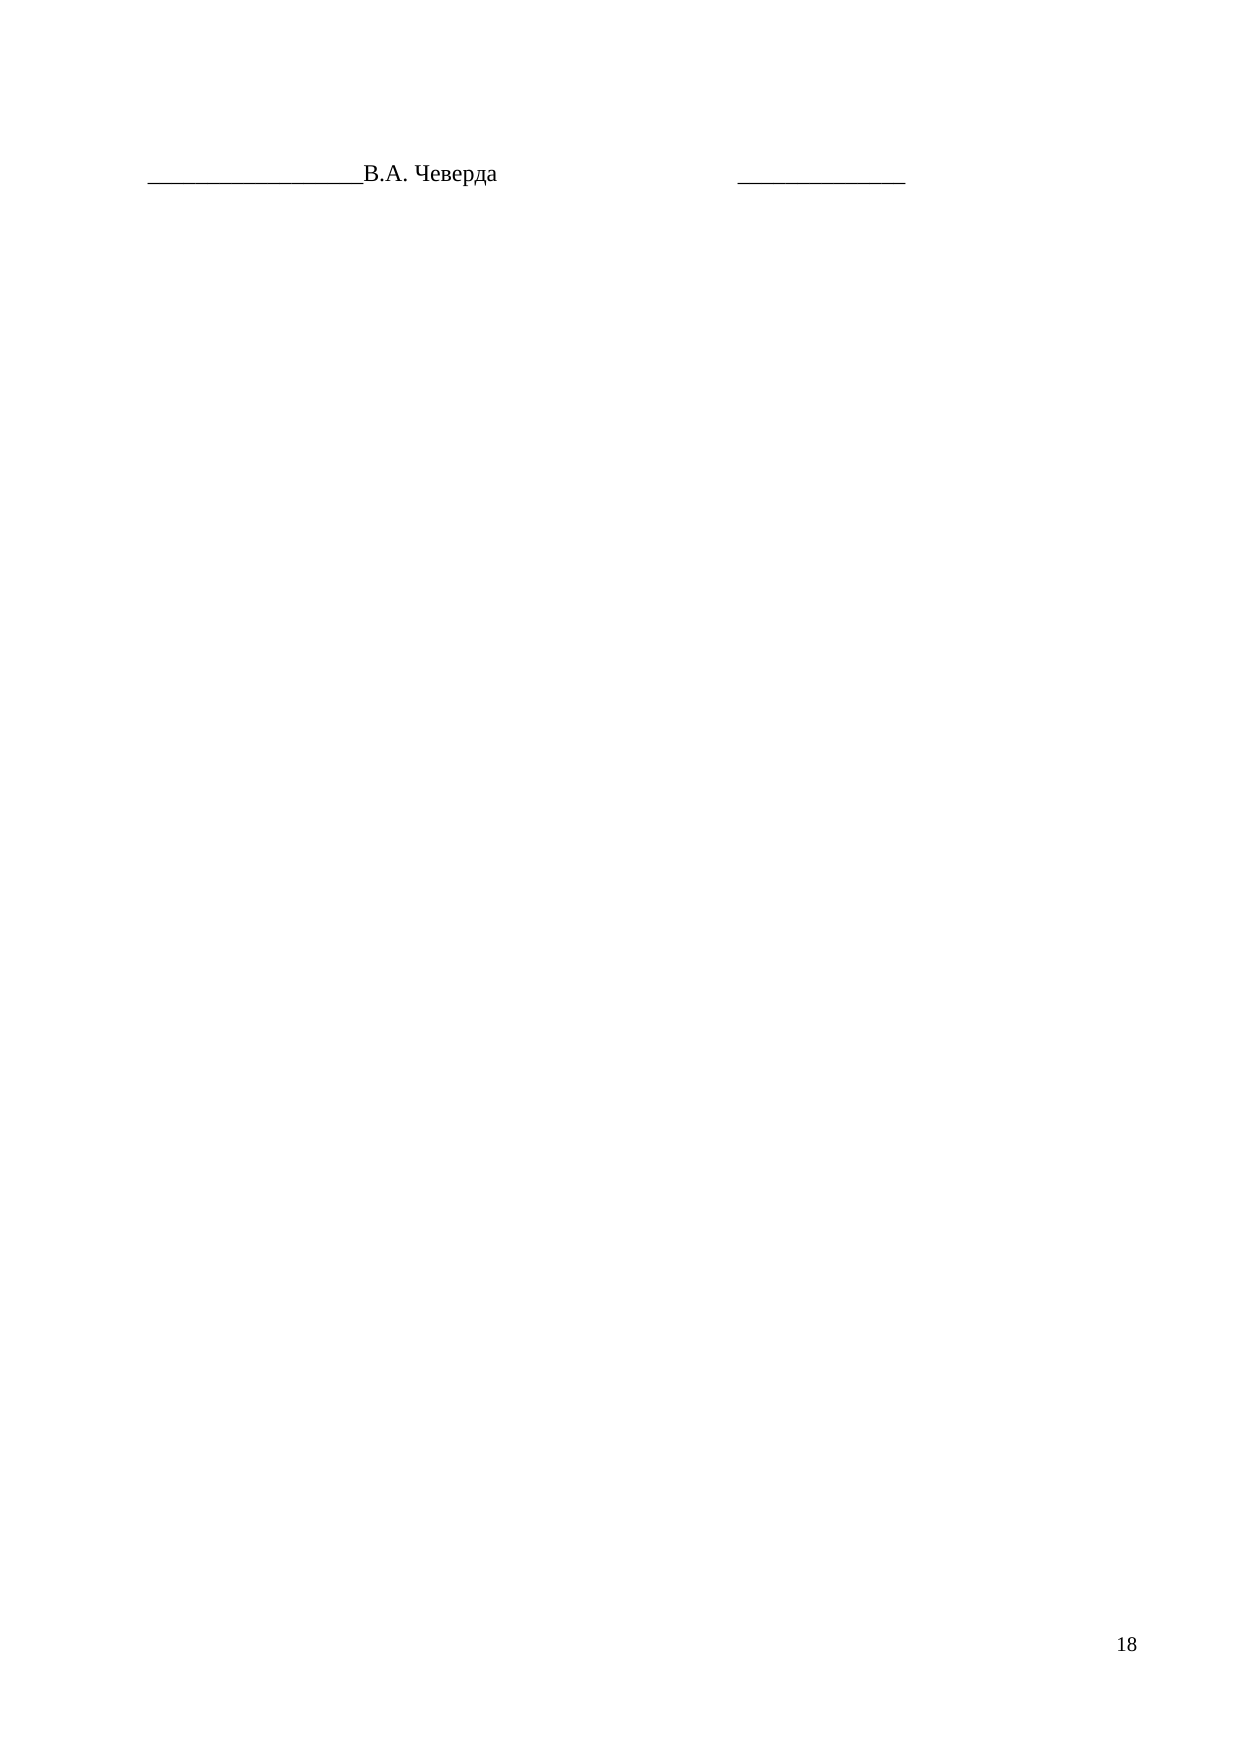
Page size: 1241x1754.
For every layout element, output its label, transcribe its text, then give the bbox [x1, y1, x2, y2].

text __________________В.А. Чеверда ______________ [148, 159, 1167, 186]
